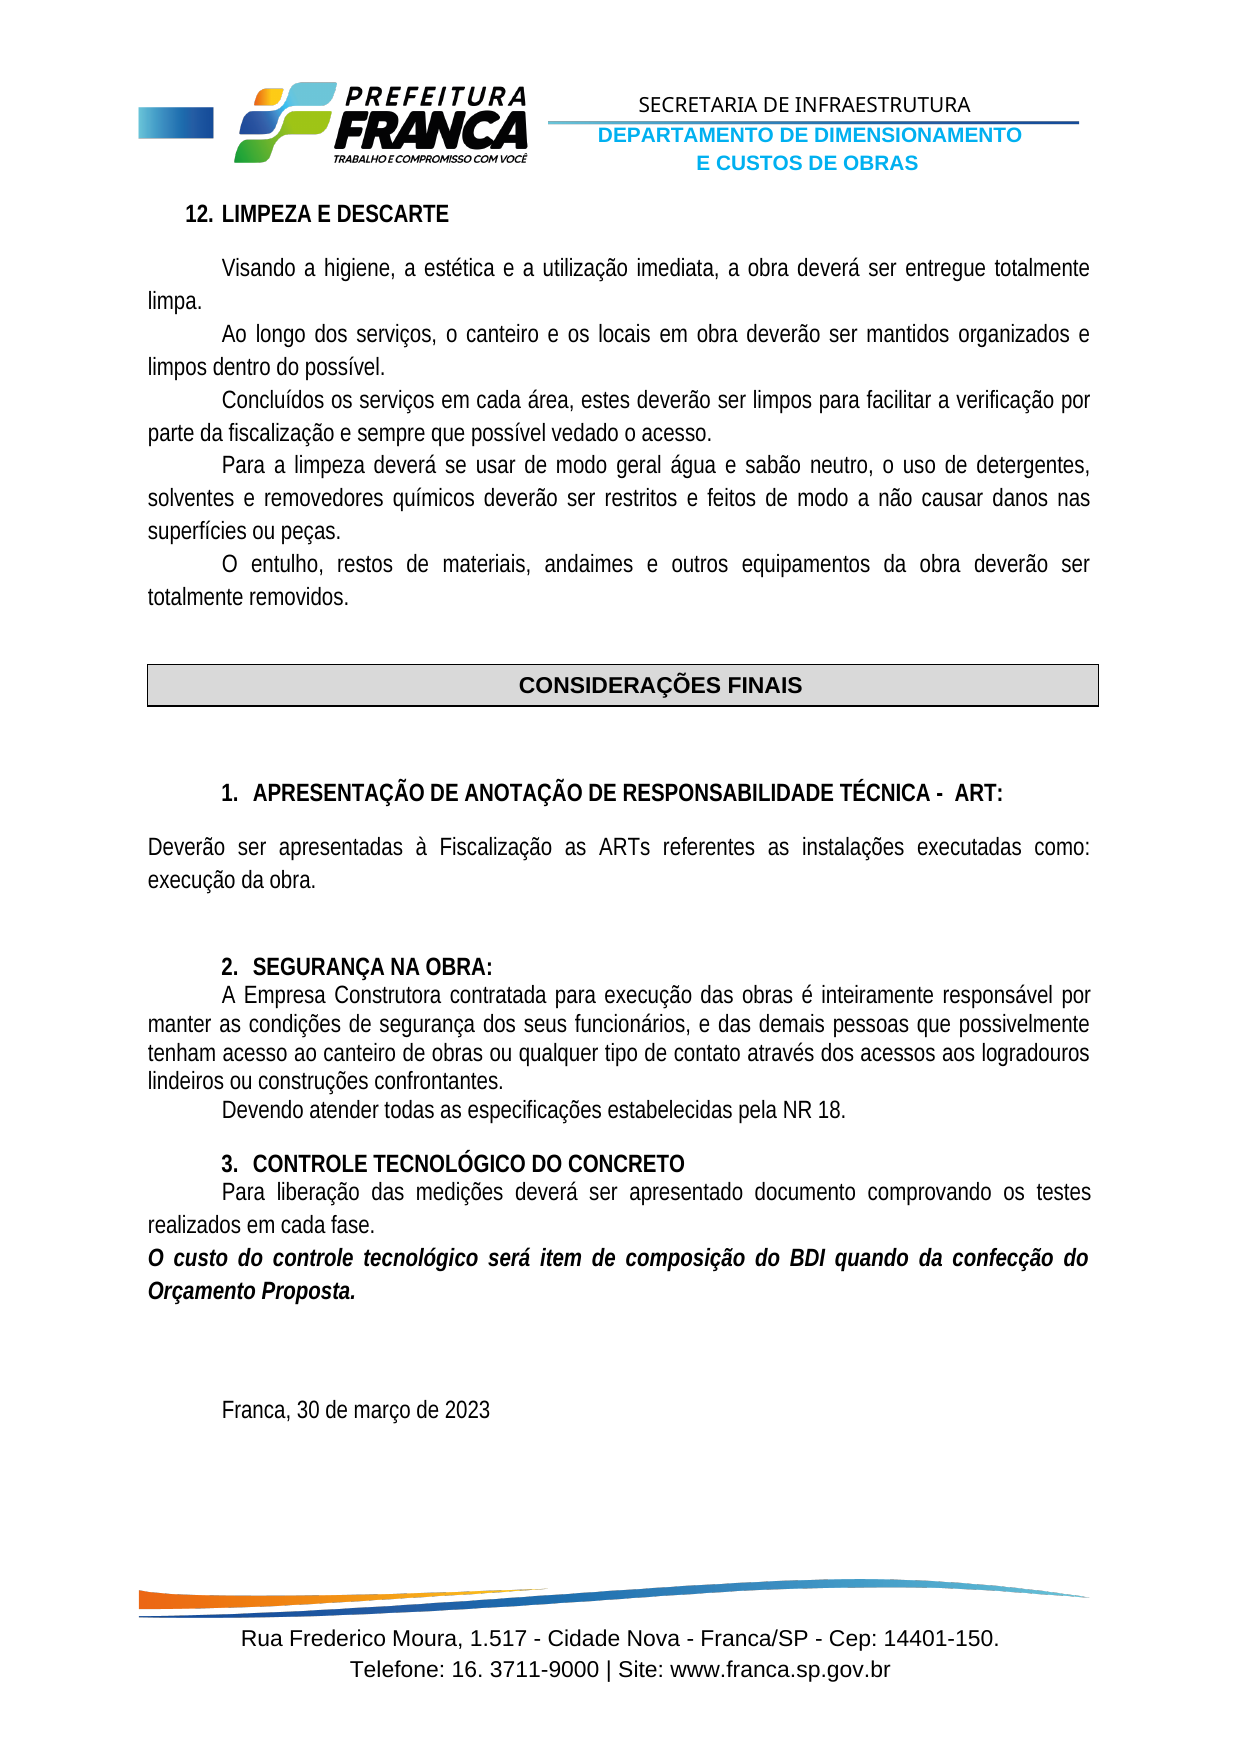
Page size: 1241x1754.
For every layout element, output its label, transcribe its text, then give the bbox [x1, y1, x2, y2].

subtitle SEGURANÇA NA OBRA: [221, 952, 1093, 980]
subtitle CONTROLE TECNOLÓGICO DO CONCRETO [221, 1148, 1092, 1177]
text O custo do controle tecnológico será item de composição do BDI quando da confecção do Orçamento Proposta. [148, 1243, 1092, 1304]
text Para a limpeza deverá se usar de modo geral água e sabão neutro, o uso de detergentes, solventes e removedores químicos deverão ser restritos e feitos de modo a não causar danos nas superfícies ou peças. [148, 450, 1092, 545]
text Concluídos os serviços em cada área, estes deverão ser limpos para facilitar a verificação por parte da fiscalização e sempre que possível vedado o acesso. [148, 384, 1092, 446]
text O entulho, restos de materiais, andaimes e outros equipamentos da obra deverão ser totalmente removidos. [148, 549, 1092, 611]
list LIMPEZA E DESCARTE [185, 199, 1092, 228]
picture [138, 82, 1080, 163]
text Devendo atender todas as especificações estabelecidas pela NR 18. [148, 1095, 1093, 1123]
text Ao longo dos serviços, o canteiro e os locais em obra deverão ser mantidos organizados e limpos dentro do possível. [148, 319, 1092, 380]
text Para liberação das medições deverá ser apresentado documento comprovando os testes realizados em cada fase. [148, 1177, 1092, 1239]
text Visando a higiene, a estética e a utilização imediata, a obra deverá ser entregue totalmente limpa. [148, 253, 1092, 314]
picture [751, 158, 764, 163]
list APRESENTAÇÃO DE ANOTAÇÃO DE RESPONSABILIDADE TÉCNICA - ART: [221, 778, 1093, 807]
picture [138, 1579, 1090, 1618]
text Franca, 30 de março de 2023 [148, 1396, 1092, 1424]
text A Empresa Construtora contratada para execução das obras é inteiramente responsável por manter as condições de segurança dos seus funcionários, e das demais pessoas que possivelmente tenham acesso ao canteiro de obras ou qualquer tipo de contato através dos acessos aos logradouros lindeiros ou construções confrontantes. [148, 980, 1093, 1095]
text Deverão ser apresentadas à Fiscalização as ARTs referentes as instalações executadas como: execução da obra. [148, 832, 1093, 893]
